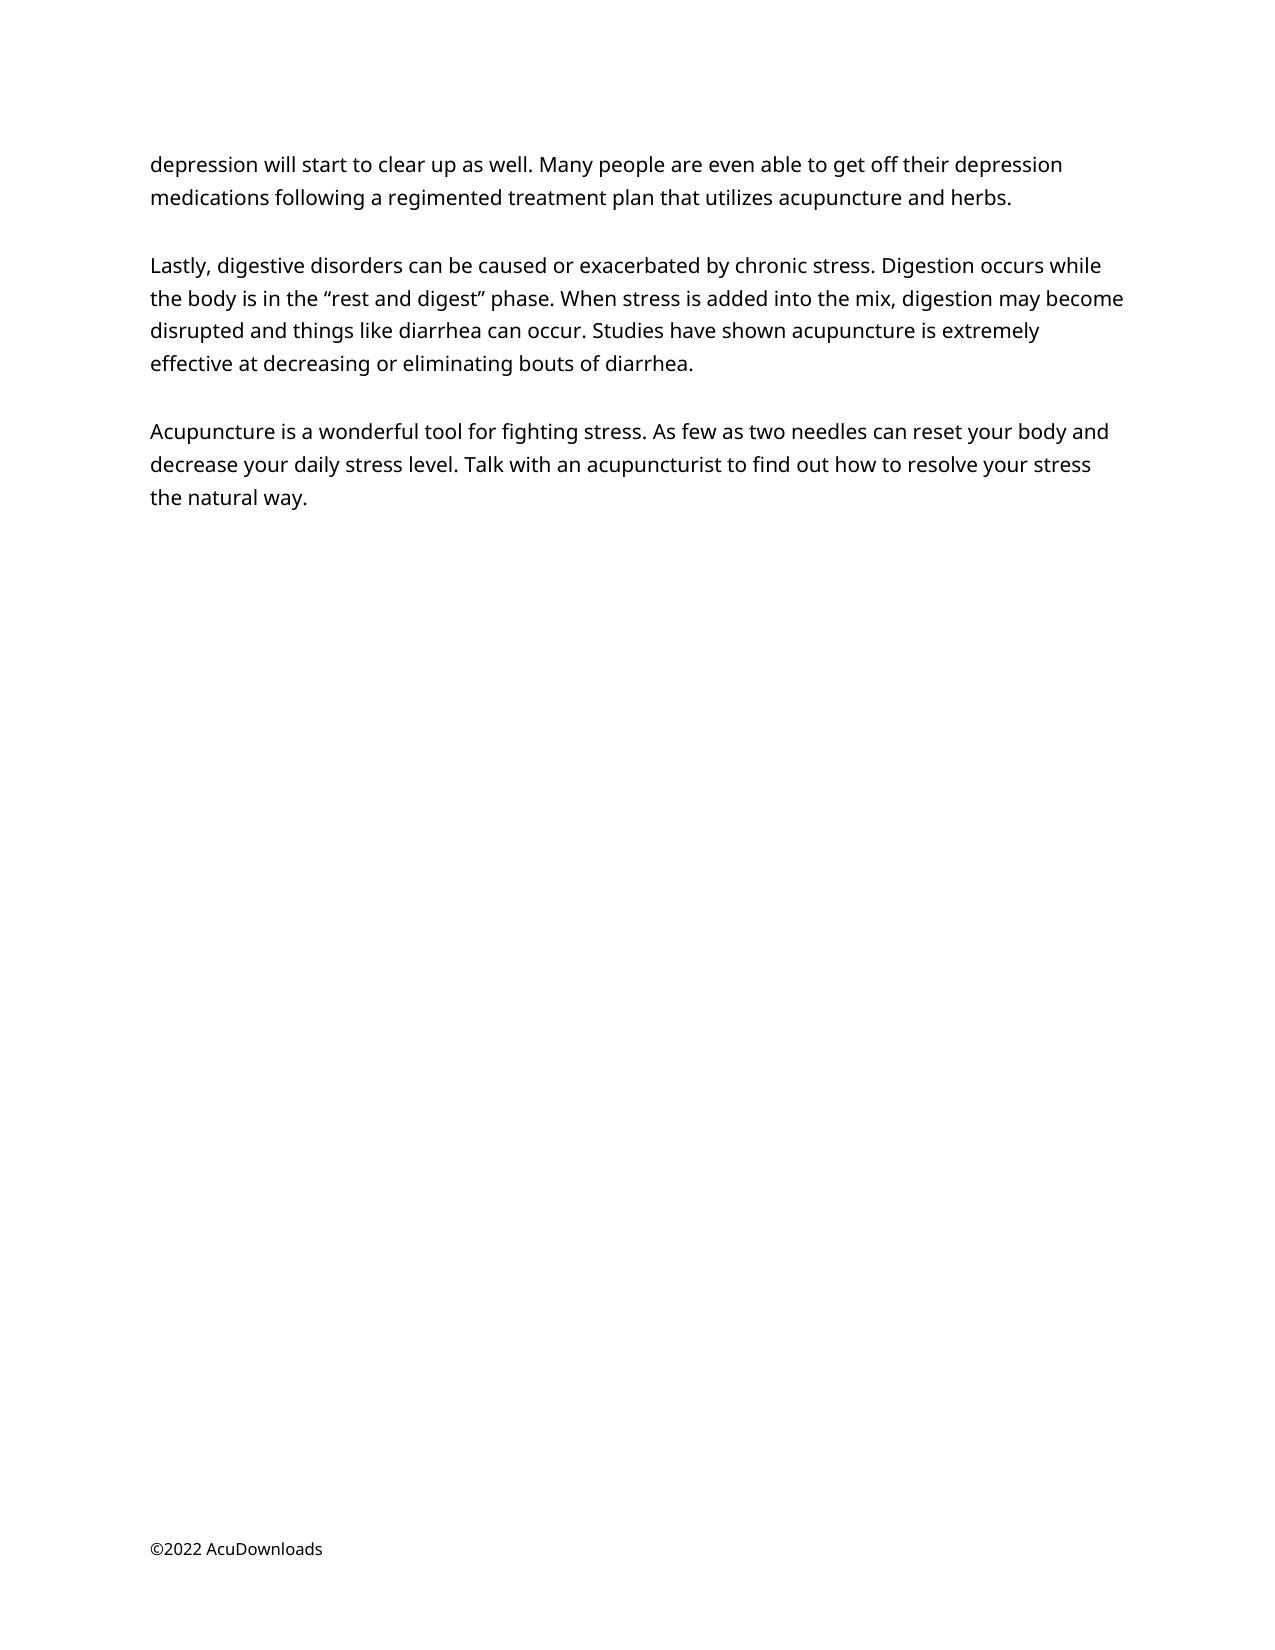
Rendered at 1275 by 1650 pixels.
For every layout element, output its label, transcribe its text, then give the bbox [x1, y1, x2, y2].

text Lastly, digestive disorders can be caused or exacerbated by chronic stress. Digestion occurs while the body is in the “rest and digest” phase. When stress is added into the mix, digestion may become disrupted and things like diarrhea can occur. Studies have shown acupuncture is extremely effective at decreasing or eliminating bouts of diarrhea. [150, 251, 1125, 377]
text Acupuncture is a wonderful tool for fighting stress. As few as two needles can reset your body and decrease your daily stress level. Talk with an acupuncturist to find out how to resolve your stress the natural way. [150, 417, 1125, 511]
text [150, 150, 1125, 211]
